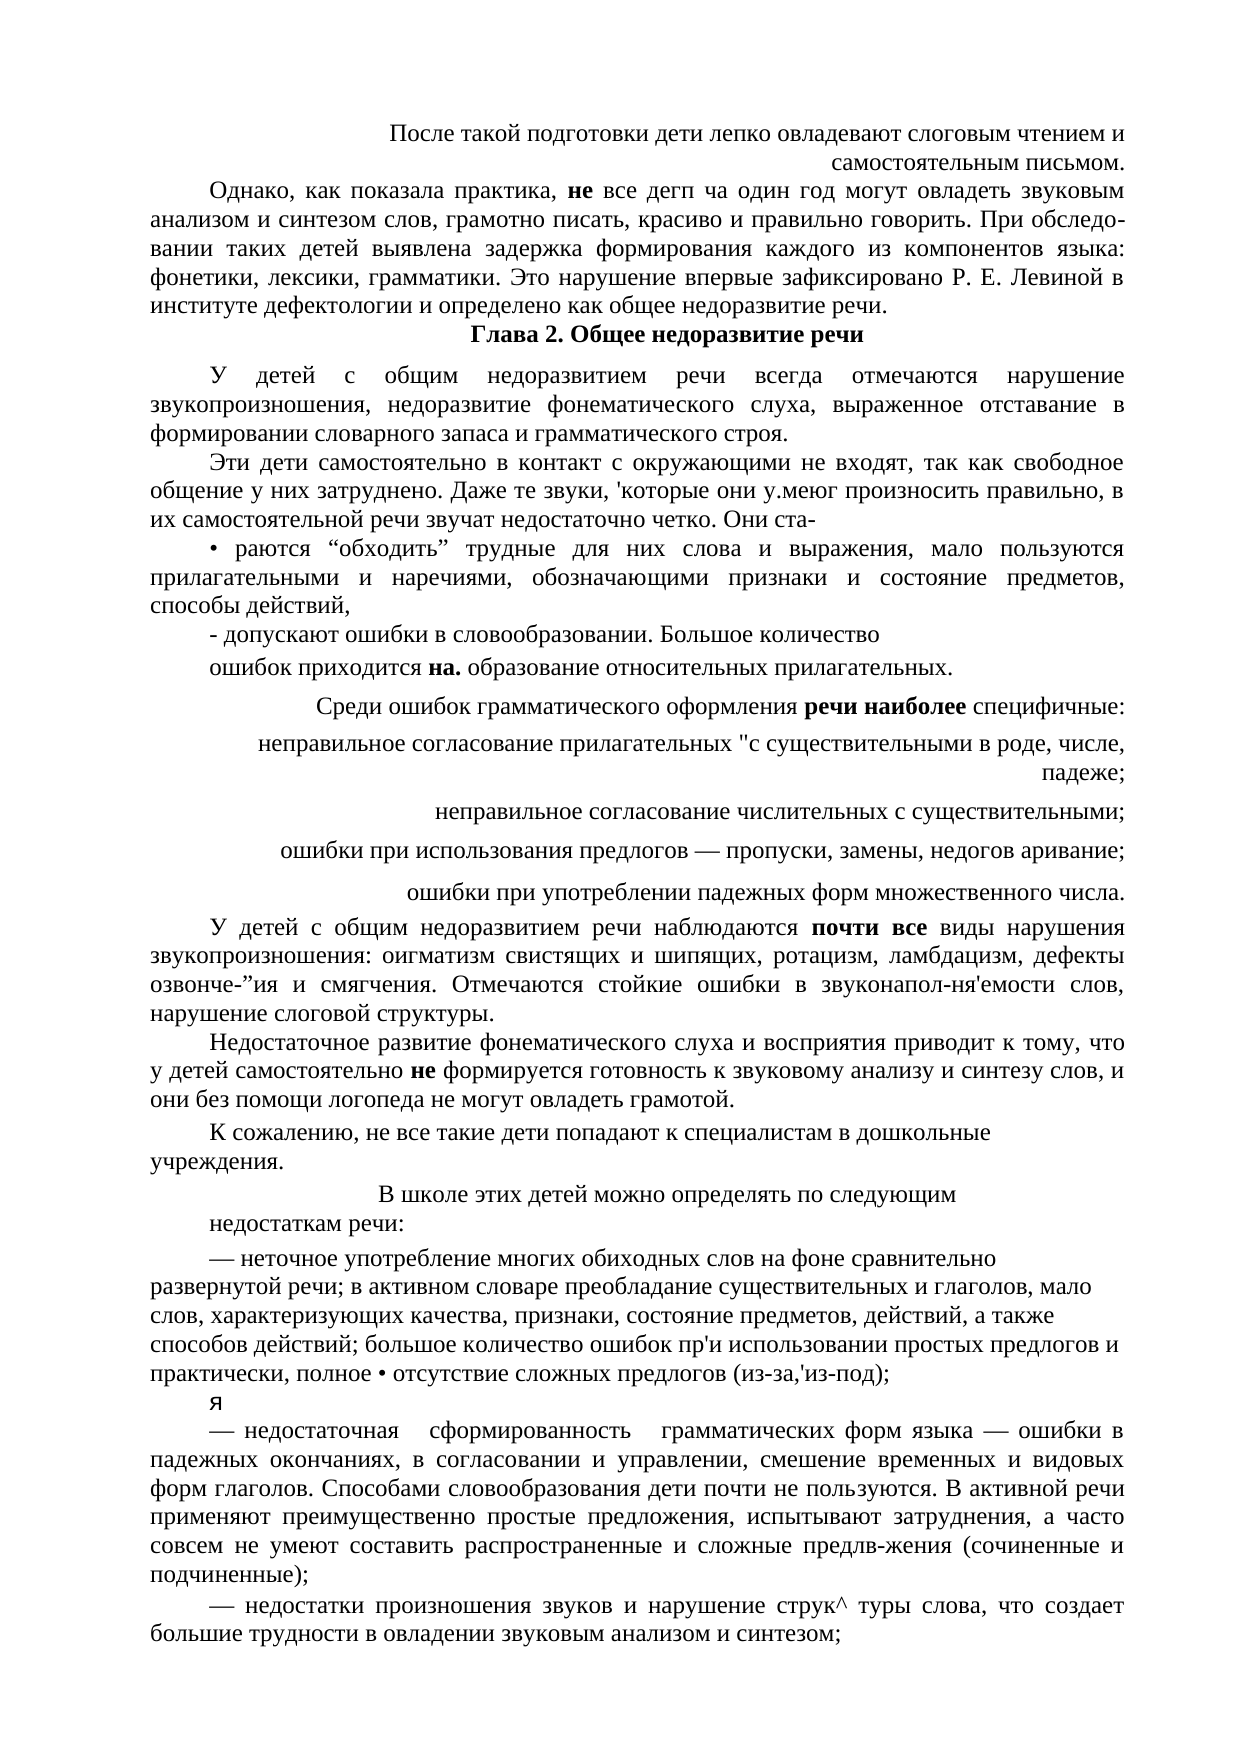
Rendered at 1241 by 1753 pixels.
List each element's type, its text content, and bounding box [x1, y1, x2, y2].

text Эти дети самостоятельно в контакт с окружающими не входят, так как свободное общение у них затруднено. Даже те звуки, 'которые они у.меюг произносить правильно, в их самостоятельной речи звучат недостаточно четко. Они ста- [150, 447, 1125, 533]
text — недостаточная сформированность грамматических форм языка — ошибки в падежных окончаниях, в согласовании и управлении, смешение временных и видовых форм глаголов. Способами словообразования дети почти не пользуются. В активной речи применяют преимущественно простые предложения, испытывают затруднения, а часто совсем не умеют составить распространенные и сложные предлв-жения (сочиненные и подчиненные); [150, 1415, 1125, 1588]
text Недостаточное развитие фонематического слуха и восприятия приводит к тому, что у детей самостоятельно не формируется готовность к звуковому анализу и синтезу слов, и они без помощи логопеда не могут овладеть грамотой. [150, 1027, 1125, 1113]
text - допускают ошибки в словообразовании. Большое количество [150, 619, 1125, 648]
text недостаткам речи: [150, 1208, 1125, 1236]
text У детей с общим недоразвитием речи наблюдаются почти все виды нарушения звукопроизношения: оигматизм свистящих и шипящих, ротацизм, ламбдацизм, дефекты озвонче-”ия и смягчения. Отмечаются стойкие ошибки в звуконапол-ня'емости слов, нарушение слоговой структуры. [150, 912, 1125, 1027]
text неправильное согласование прилагательных "с существительными в роде, числе, падеже; [150, 728, 1125, 786]
text неправильное согласование числительных с существительными; [150, 796, 1125, 825]
text — неточное употребление многих обиходных слов на фоне сравнительно развернутой речи; в активном словаре преобладание существительных и глаголов, мало слов, характеризующих качества, признаки, состояние предметов, действий, а также способов действий; большое количество ошибок пр'и использовании простых предлогов и практически, полное • отсутствие сложных предлогов (из-за,'из-под); [150, 1243, 1125, 1386]
text После такой подготовки дети лепко овладевают слоговым чтением и самостоятельным письмом. [150, 118, 1125, 176]
text я [150, 1386, 1125, 1415]
text Однако, как показала практика, не все дегп ча один год могут овладеть звуковым анализом и синтезом слов, грамотно писать, красиво и правильно говорить. При обследовании таких детей выявлена задержка формирования каждого из компонентов языка: фонетики, лексики, грамматики. Это нарушение впервые зафиксировано Р. Е. Левиной в институте дефектологии и определено как общее недоразвитие речи. [150, 176, 1125, 319]
text ошибки при использования предлогов — пропуски, замены, недогов аривание; [150, 836, 1125, 864]
text У детей с общим недоразвитием речи всегда отмечаются нарушение звукопроизношения, недоразвитие фонематического слуха, выраженное отставание в формировании словарного запаса и грамматического строя. [150, 361, 1125, 447]
text ошибки при употреблении падежных форм множественного числа. [150, 877, 1125, 906]
text ошибок приходится на. образование относительных прилагательных. [150, 652, 1125, 681]
text — недостатки произношения звуков и нарушение струк^ туры слова, что создает большие трудности в овладении звуковым анализом и синтезом; [150, 1590, 1125, 1647]
text К сожалению, не все такие дети попадают к специалистам в дошкольные учреждения. [150, 1117, 1125, 1175]
text Глава 2. Общее недоразвитие речи [150, 319, 1125, 348]
text В школе этих детей можно определять по следующим [150, 1179, 1125, 1208]
text • раются “обходить” трудные для них слова и выражения, мало пользуются прилагательными и наречиями, обозначающими признаки и состояние предметов, способы действий, [150, 533, 1125, 619]
text Среди ошибок грамматического оформления речи наиболее специфичные: [150, 691, 1125, 720]
